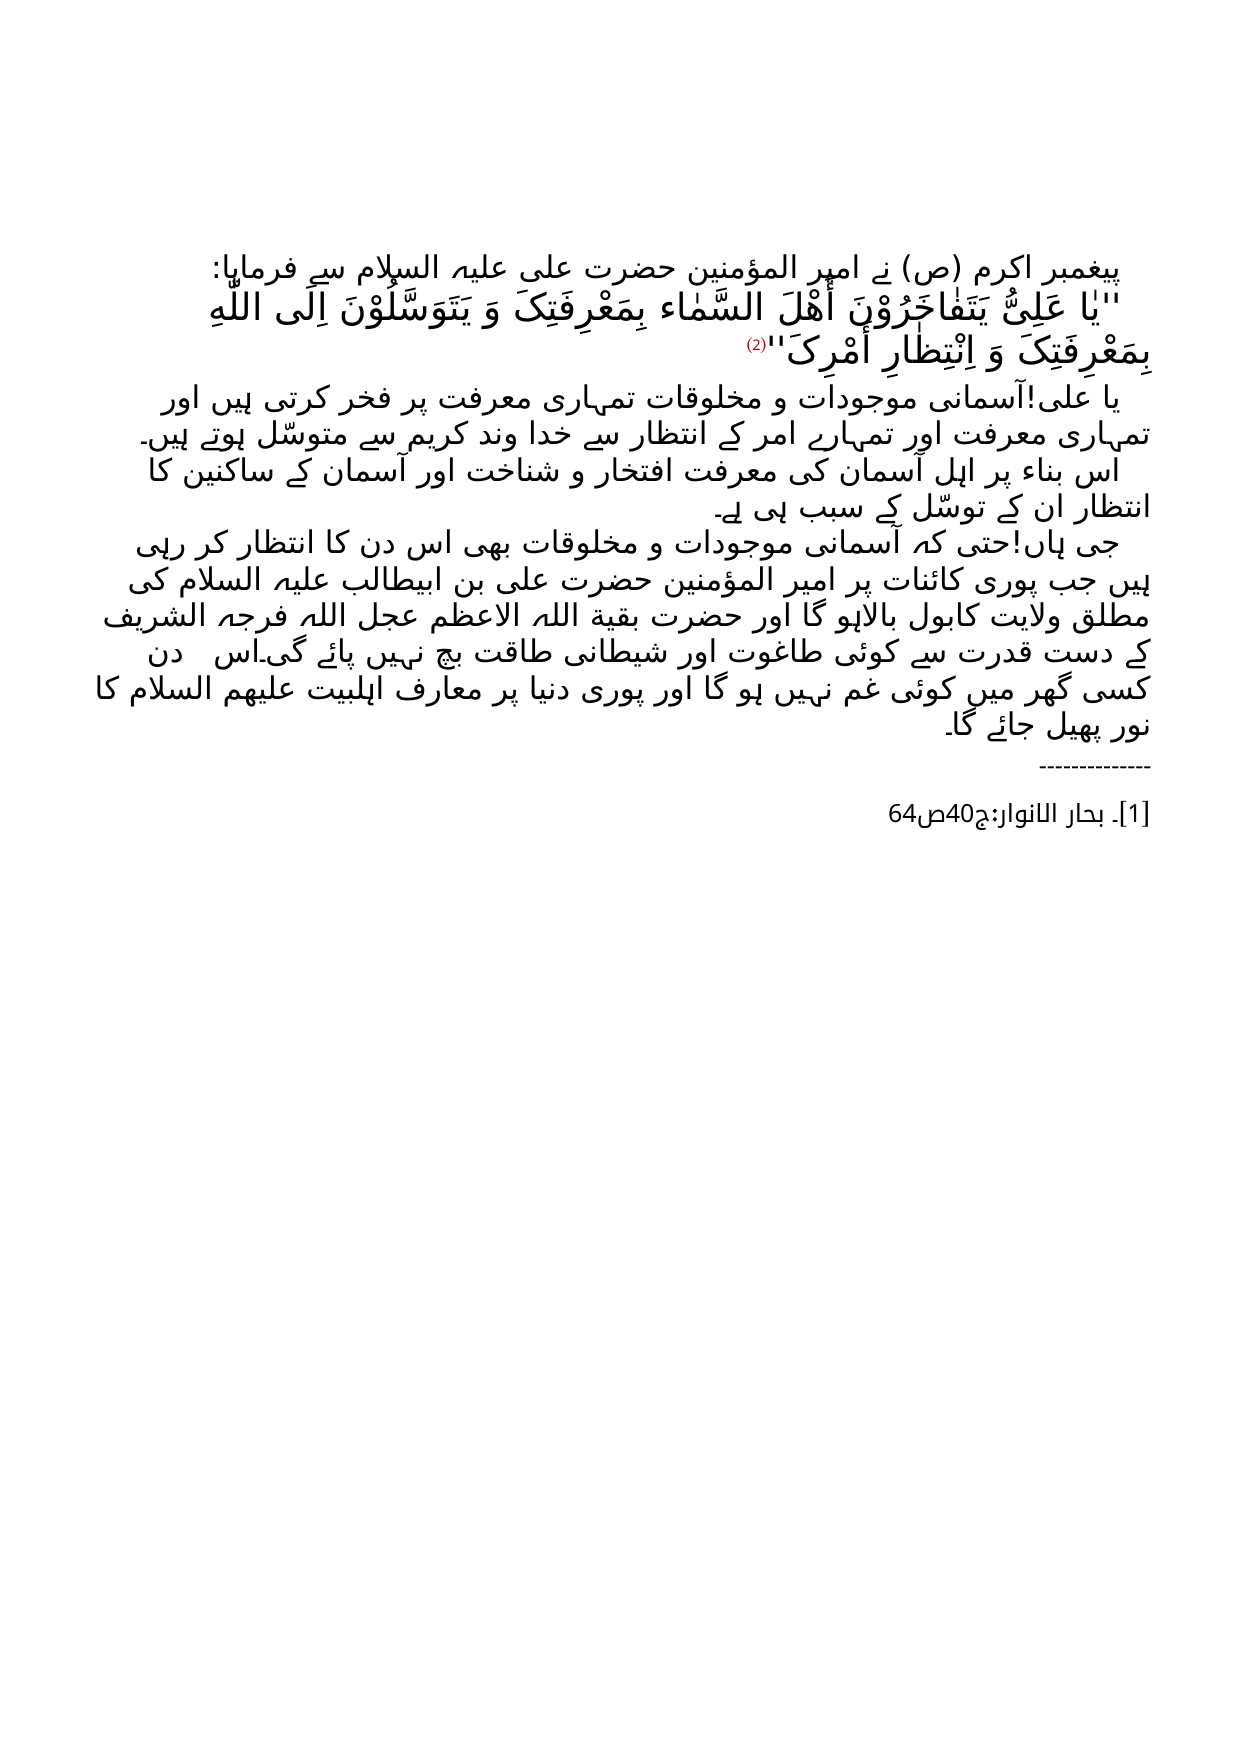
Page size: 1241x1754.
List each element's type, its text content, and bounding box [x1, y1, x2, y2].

text پیغمبر اکرم (ص) نے امیر المؤمنین حضرت علی علیہ السلام سے فرمایا: [89, 249, 1152, 285]
text یا علی!آسمانی موجودات و مخلوقات تمہاری معرفت پر فخر کرتی ہیں اور تمہاری معرفت اور تمہارے امر کے انتظار سے خدا وند کریم سے متوسّل ہوتے ہیں۔ [89, 379, 1152, 452]
text جی ہاں!حتی کہ آسمانی موجودات و مخلوقات بھی اس دن کا انتظار کر رہی ہیں جب پوری کائنات پر امیر المؤمنین حضرت علی بن ابیطالب علیہ السلام کی مطلق ولایت کابول بالاہو گا اور حضرت بقیة اللہ الاعظم عجل اللہ فرجہ الشریف کے دست قدرت سے کوئی طاغوت اور شیطانی طاقت بچ نہیں پائے گی۔اس دن کسی گھر میں کوئی غم نہیں ہو گا اور پوری دنیا پر معارف اہلبیت علیھم السلام کا نور پھیل جائے گا۔ [89, 524, 1152, 743]
text [1]۔ بحار الانوار:ج40ص64 [89, 790, 1152, 837]
text -------------- [89, 743, 1152, 790]
text ''یٰا عَلِیُّ یَتَفٰاخَرُوْنَ أَهْلَ السَّمٰاء بِمَعْرِفَتِکَ وَ یَتَوَسَّلُوْنَ اِلَی اللّٰهِ بِمَعْرِفَتِکَ وَ اِنْتِظٰارِ أَمْرِکَ''(2) [89, 285, 1152, 379]
text اس بناء پر اہل آسمان کی معرفت افتخار و شناخت اور آسمان کے ساکنین کا انتظار ان کے توسّل کے سبب ہی ہے۔ [89, 452, 1152, 524]
